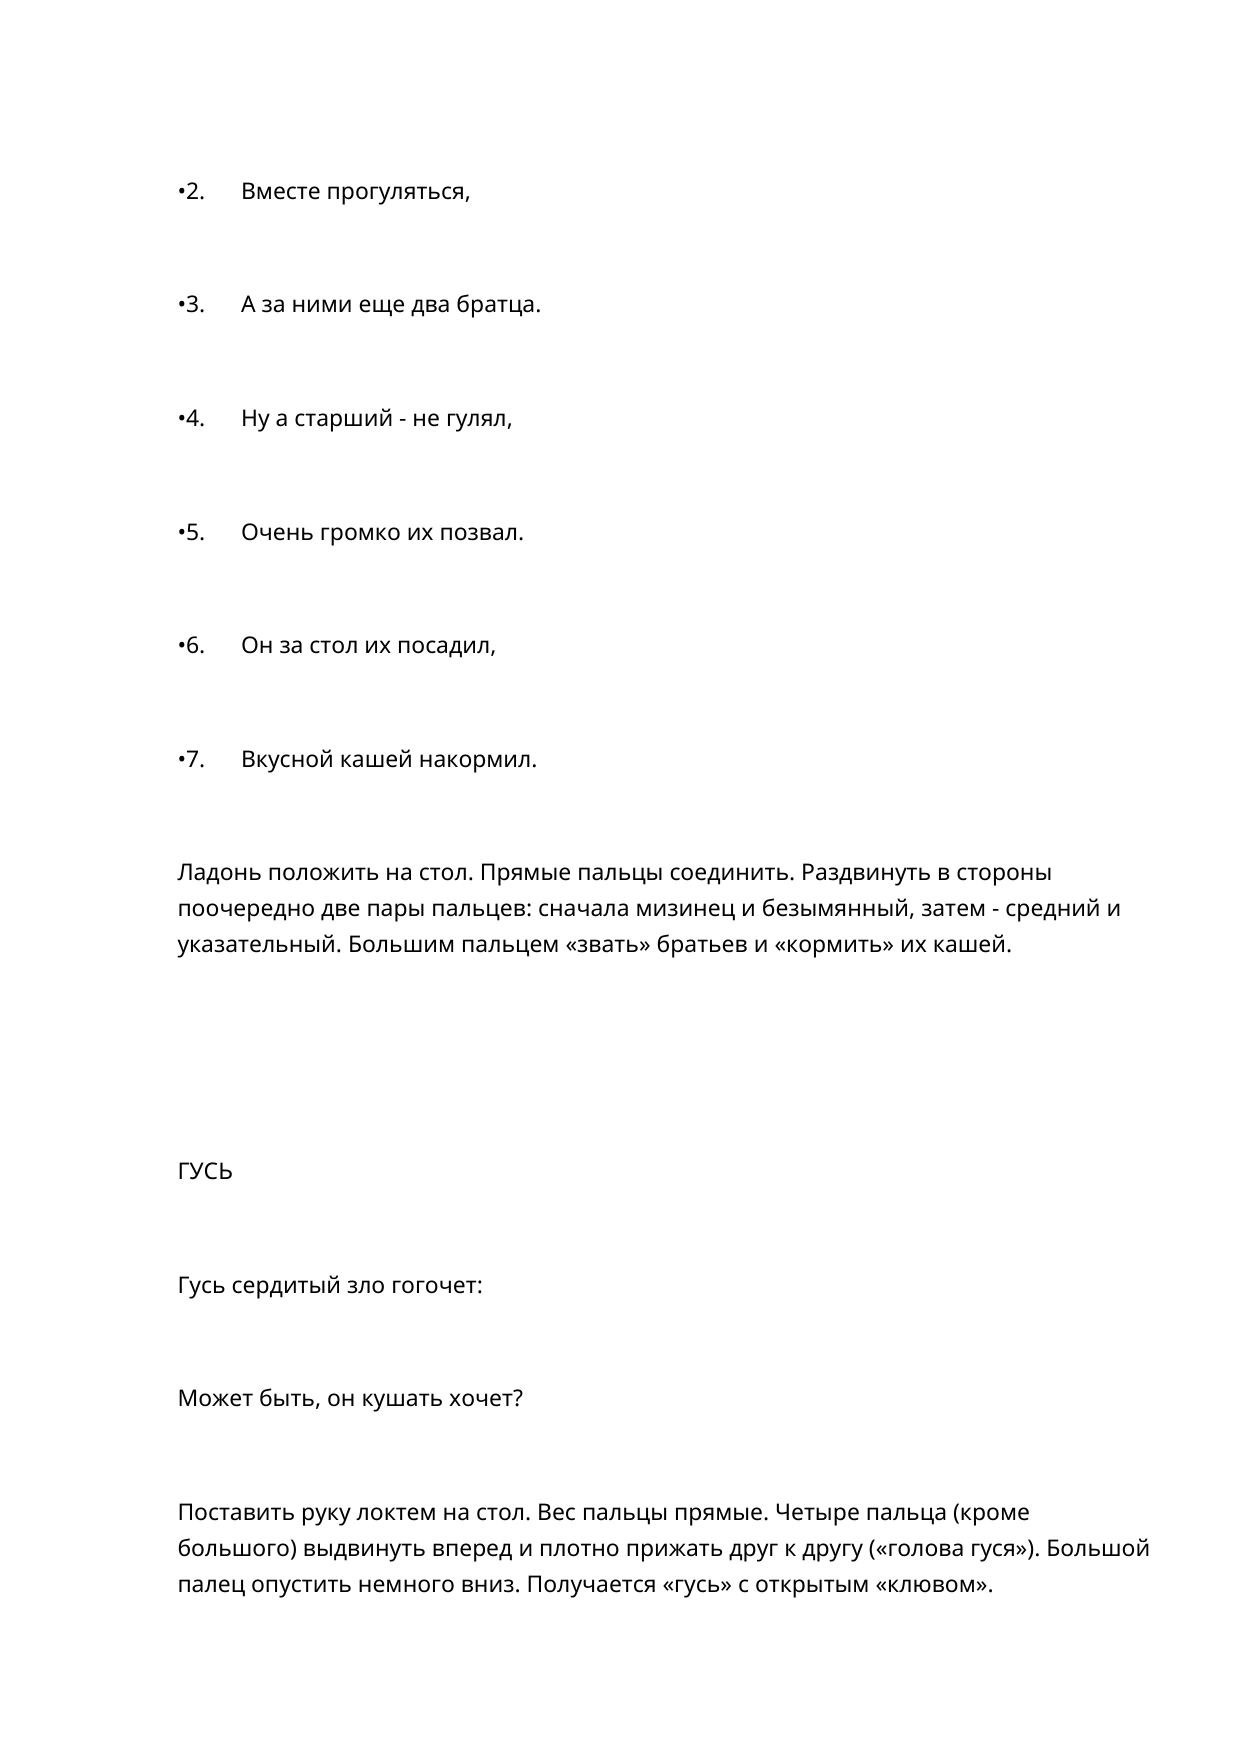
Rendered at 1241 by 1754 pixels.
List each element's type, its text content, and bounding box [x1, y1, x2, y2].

text •2. Вместе прогуляться, [177, 175, 1152, 206]
text •5. Очень громко их позвал. [177, 516, 1152, 547]
text •6. Он за стол их посадил, [177, 629, 1152, 660]
text •3. А за ними еще два братца. [177, 288, 1152, 320]
text Ладонь положить на стол. Прямые пальцы соединить. Раздвинуть в стороны поочередно две пары пальцев: сначала мизинец и безымянный, затем - средний и указательный. Большим пальцем «звать» братьев и «кормить» их кашей. [177, 856, 1152, 959]
text ГУСЬ [177, 1155, 1152, 1186]
text Поставить руку локтем на стол. Вес пальцы прямые. Четыре пальца (кроме большого) выдвинуть вперед и плотно прижать друг к другу («голова гуся»). Большой палец опустить немного вниз. Получается «гусь» с открытым «клювом». [177, 1496, 1152, 1599]
text Может быть, он кушать хочет? [177, 1382, 1152, 1413]
text •4. Ну а старший - не гулял, [177, 402, 1152, 433]
text •7. Вкусной кашей накормил. [177, 743, 1152, 774]
text Гусь сердитый зло гогочет: [177, 1269, 1152, 1300]
